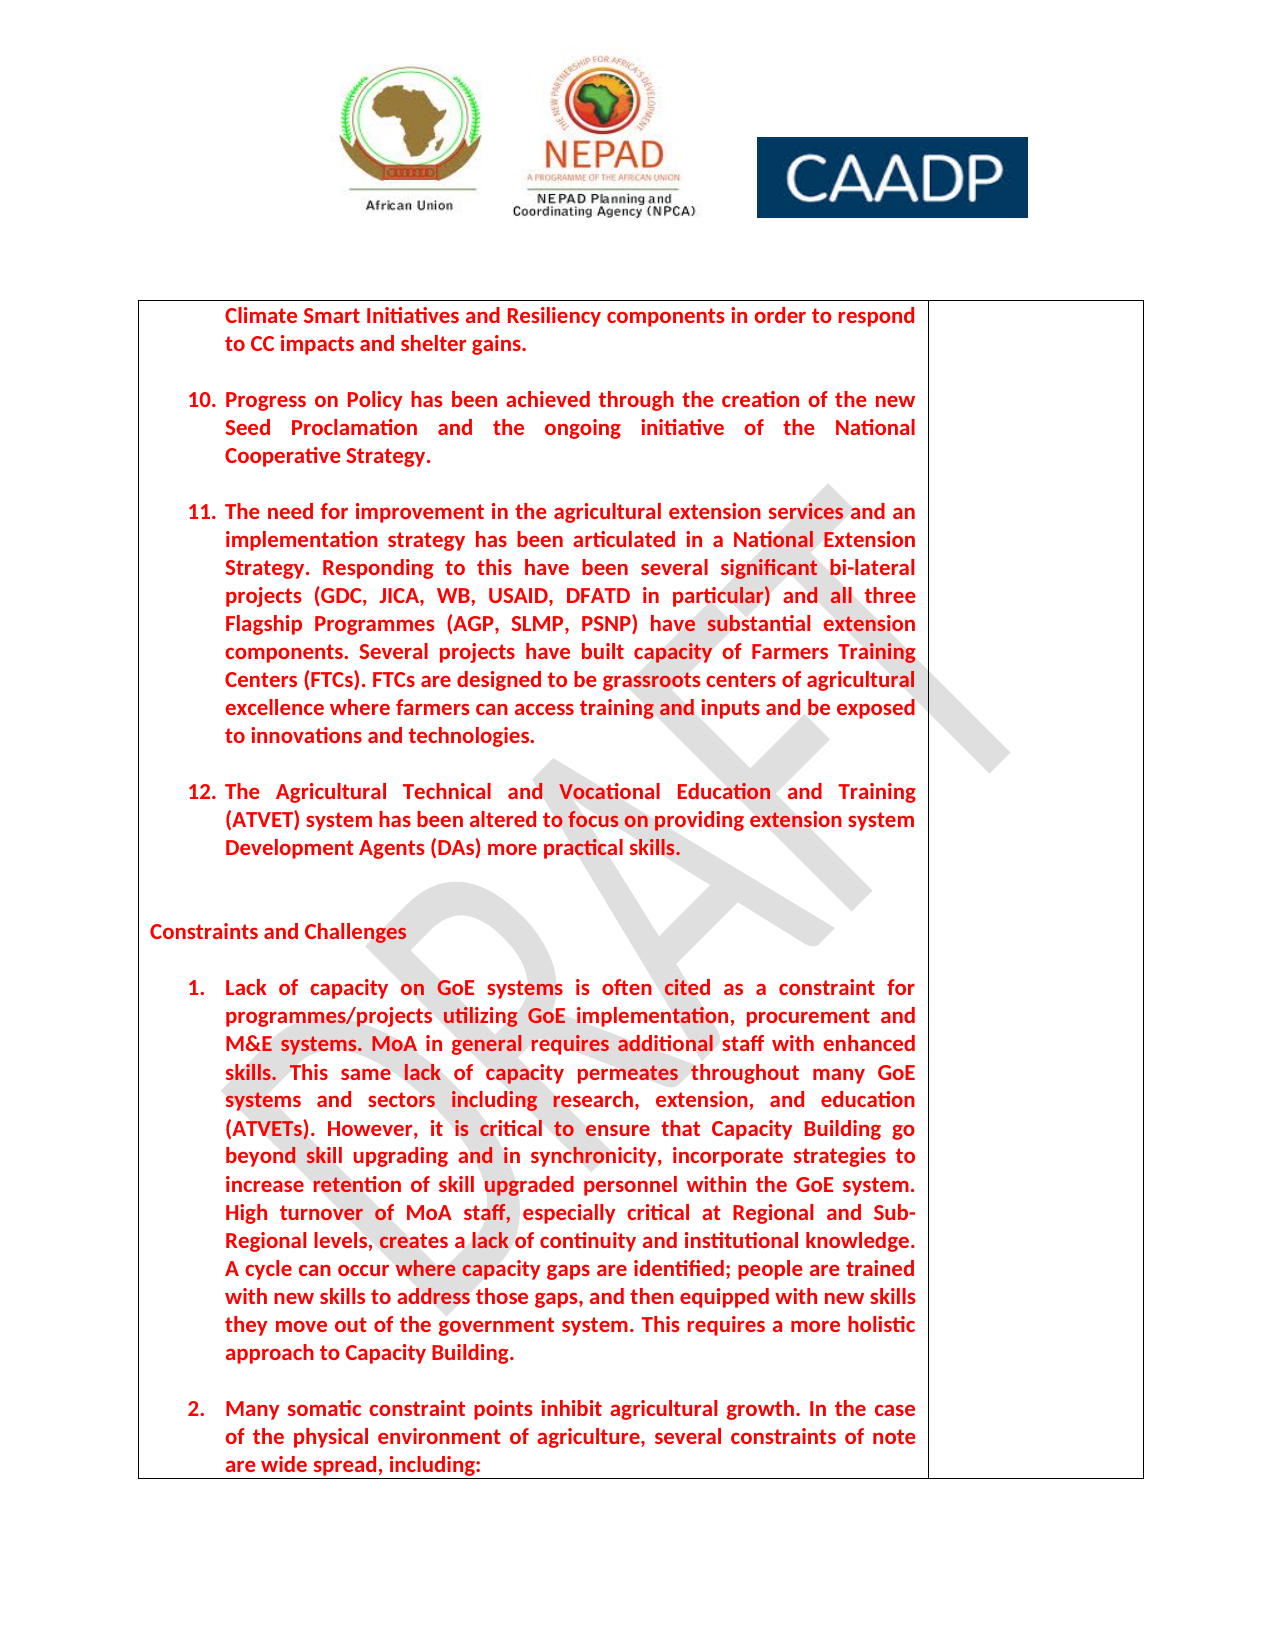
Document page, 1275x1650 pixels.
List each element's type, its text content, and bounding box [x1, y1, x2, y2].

picture [757, 137, 1028, 218]
picture [321, 47, 722, 218]
